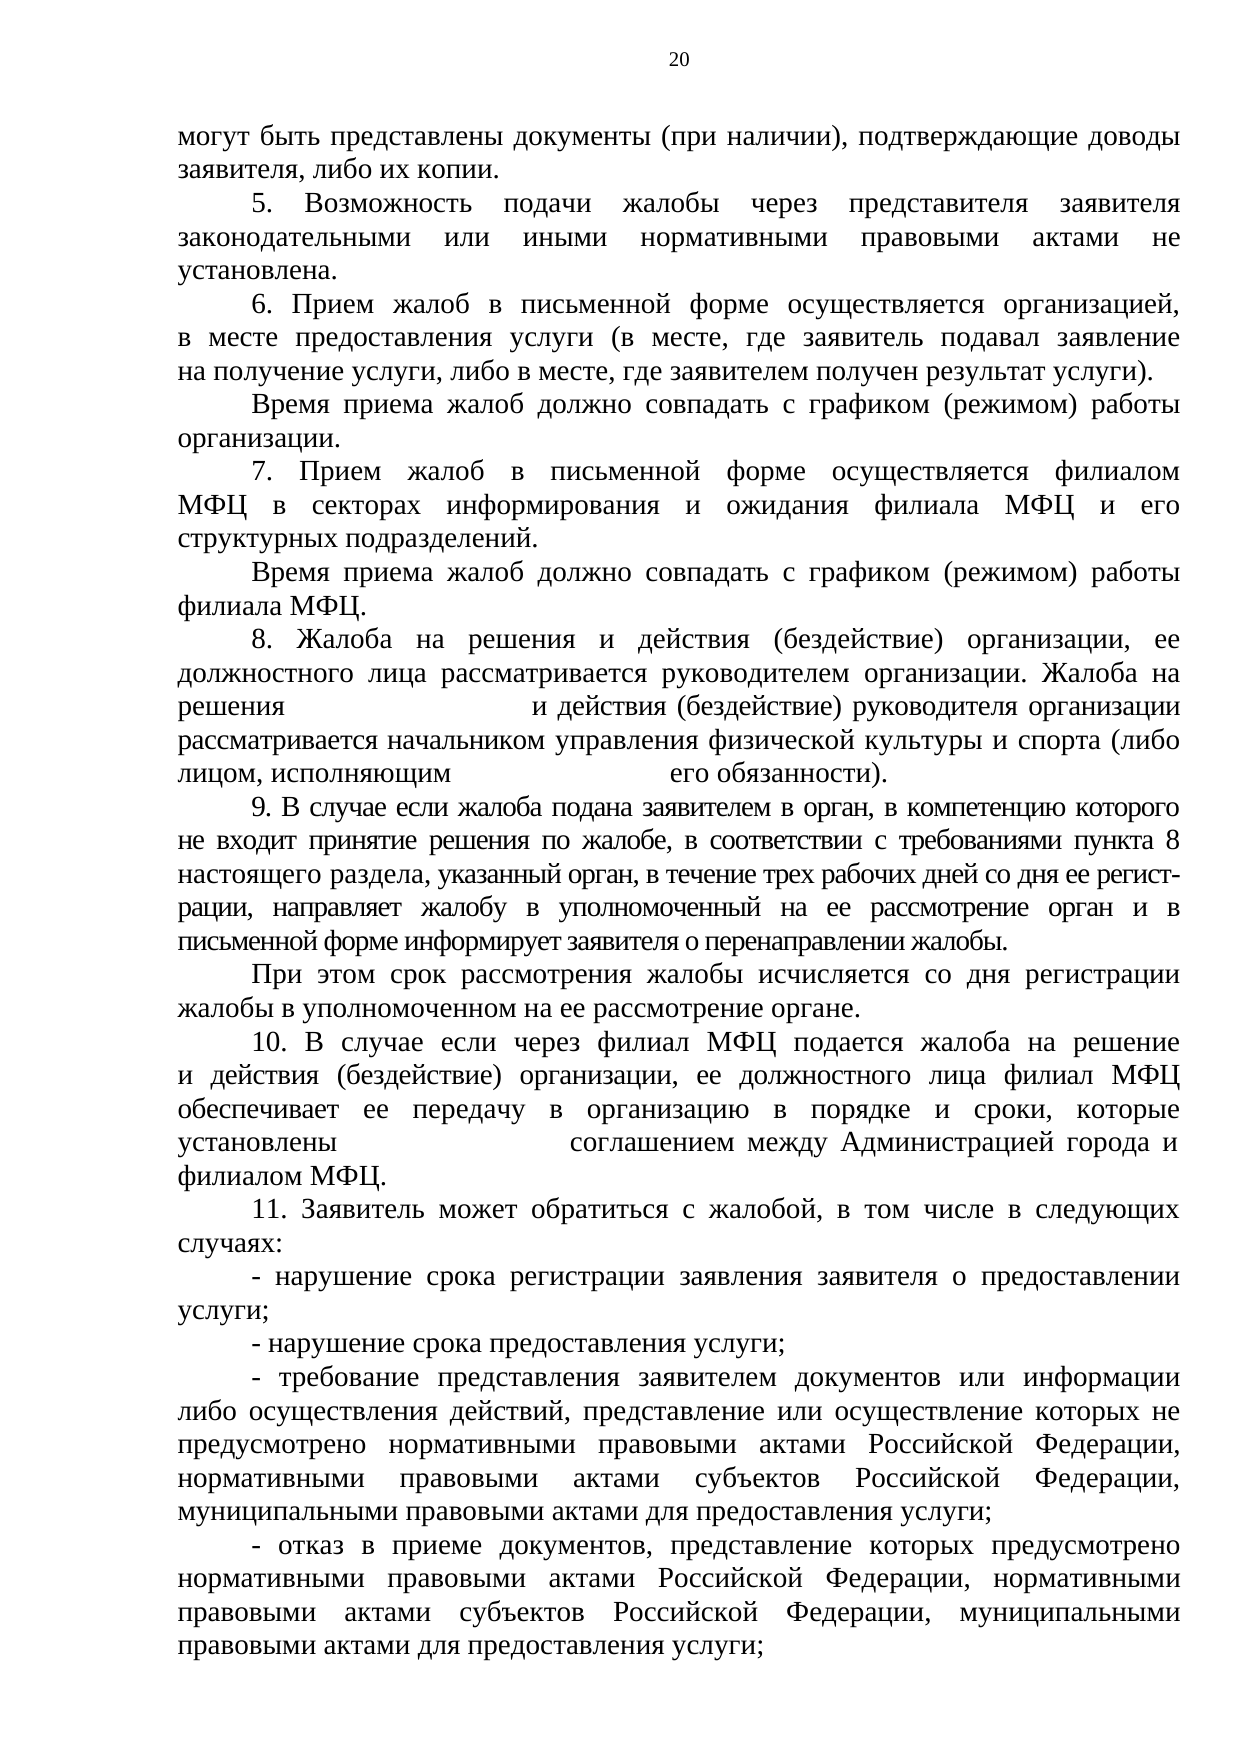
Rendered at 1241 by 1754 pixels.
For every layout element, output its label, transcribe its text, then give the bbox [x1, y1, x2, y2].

text 8. Жалоба на решения и действия (бездействие) организации, ее должностного лица рассматривается руководителем организации. Жалоба на решения и действия (бездействие) руководителя организации рассматривается начальником управления физической культуры и спорта (либо лицом, исполняющим его обязанности). [177, 621, 1181, 789]
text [177, 118, 1181, 185]
text 7. Прием жалоб в письменной форме осуществляется филиалом МФЦ в секторах информирования и ожидания филиала МФЦ и его структурных подразделений. [177, 453, 1181, 554]
text При этом срок рассмотрения жалобы исчисляется со дня регистрации жалобы в уполномоченном на ее рассмотрение органе. [177, 957, 1181, 1024]
text 6. Прием жалоб в письменной форме осуществляется организацией, в месте предоставления услуги (в месте, где заявитель подавал заявление на получение услуги, либо в месте, где заявителем получен результат услуги). [177, 286, 1181, 386]
text - отказ в приеме документов, представление которых предусмотрено нормативными правовыми актами Российской Федерации, нормативными правовыми актами субъектов Российской Федерации, муниципальными правовыми актами для предоставления услуги; [177, 1527, 1181, 1661]
text - нарушение срока предоставления услуги; [177, 1326, 1181, 1359]
text - требование представления заявителем документов или информации либо осуществления действий, представление или осуществление которых не предусмотрено нормативными правовыми актами Российской Федерации, нормативными правовыми актами субъектов Российской Федерации, муниципальными правовыми актами для предоставления услуги; [177, 1359, 1181, 1527]
text 11. Заявитель может обратиться с жалобой, в том числе в следующих случаях: [177, 1191, 1181, 1258]
text 9. В случае если жалоба подана заявителем в орган, в компетенцию которого не входит принятие решения по жалобе, в соответствии с требованиями пункта 8 настоящего раздела, указанный орган, в течение трех рабочих дней со дня ее регист-рации, направляет жалобу в уполномоченный на ее рассмотрение орган и в письменной форме информирует заявителя о перенаправлении жалобы. [177, 789, 1181, 957]
text 5. Возможность подачи жалобы через представителя заявителя законодательными или иными нормативными правовыми актами не установлена. [177, 185, 1181, 286]
text Время приема жалоб должно совпадать с графиком (режимом) работы филиала МФЦ. [177, 554, 1181, 621]
text Время приема жалоб должно совпадать с графиком (режимом) работы организации. [177, 386, 1181, 453]
text 10. В случае если через филиал МФЦ подается жалоба на решение и действия (бездействие) организации, ее должностного лица филиал МФЦ обеспечивает ее передачу в организацию в порядке и сроки, которые установлены соглашением между Администрацией города и филиалом МФЦ. [177, 1024, 1181, 1191]
text - нарушение срока регистрации заявления заявителя о предоставлении услуги; [177, 1258, 1181, 1326]
